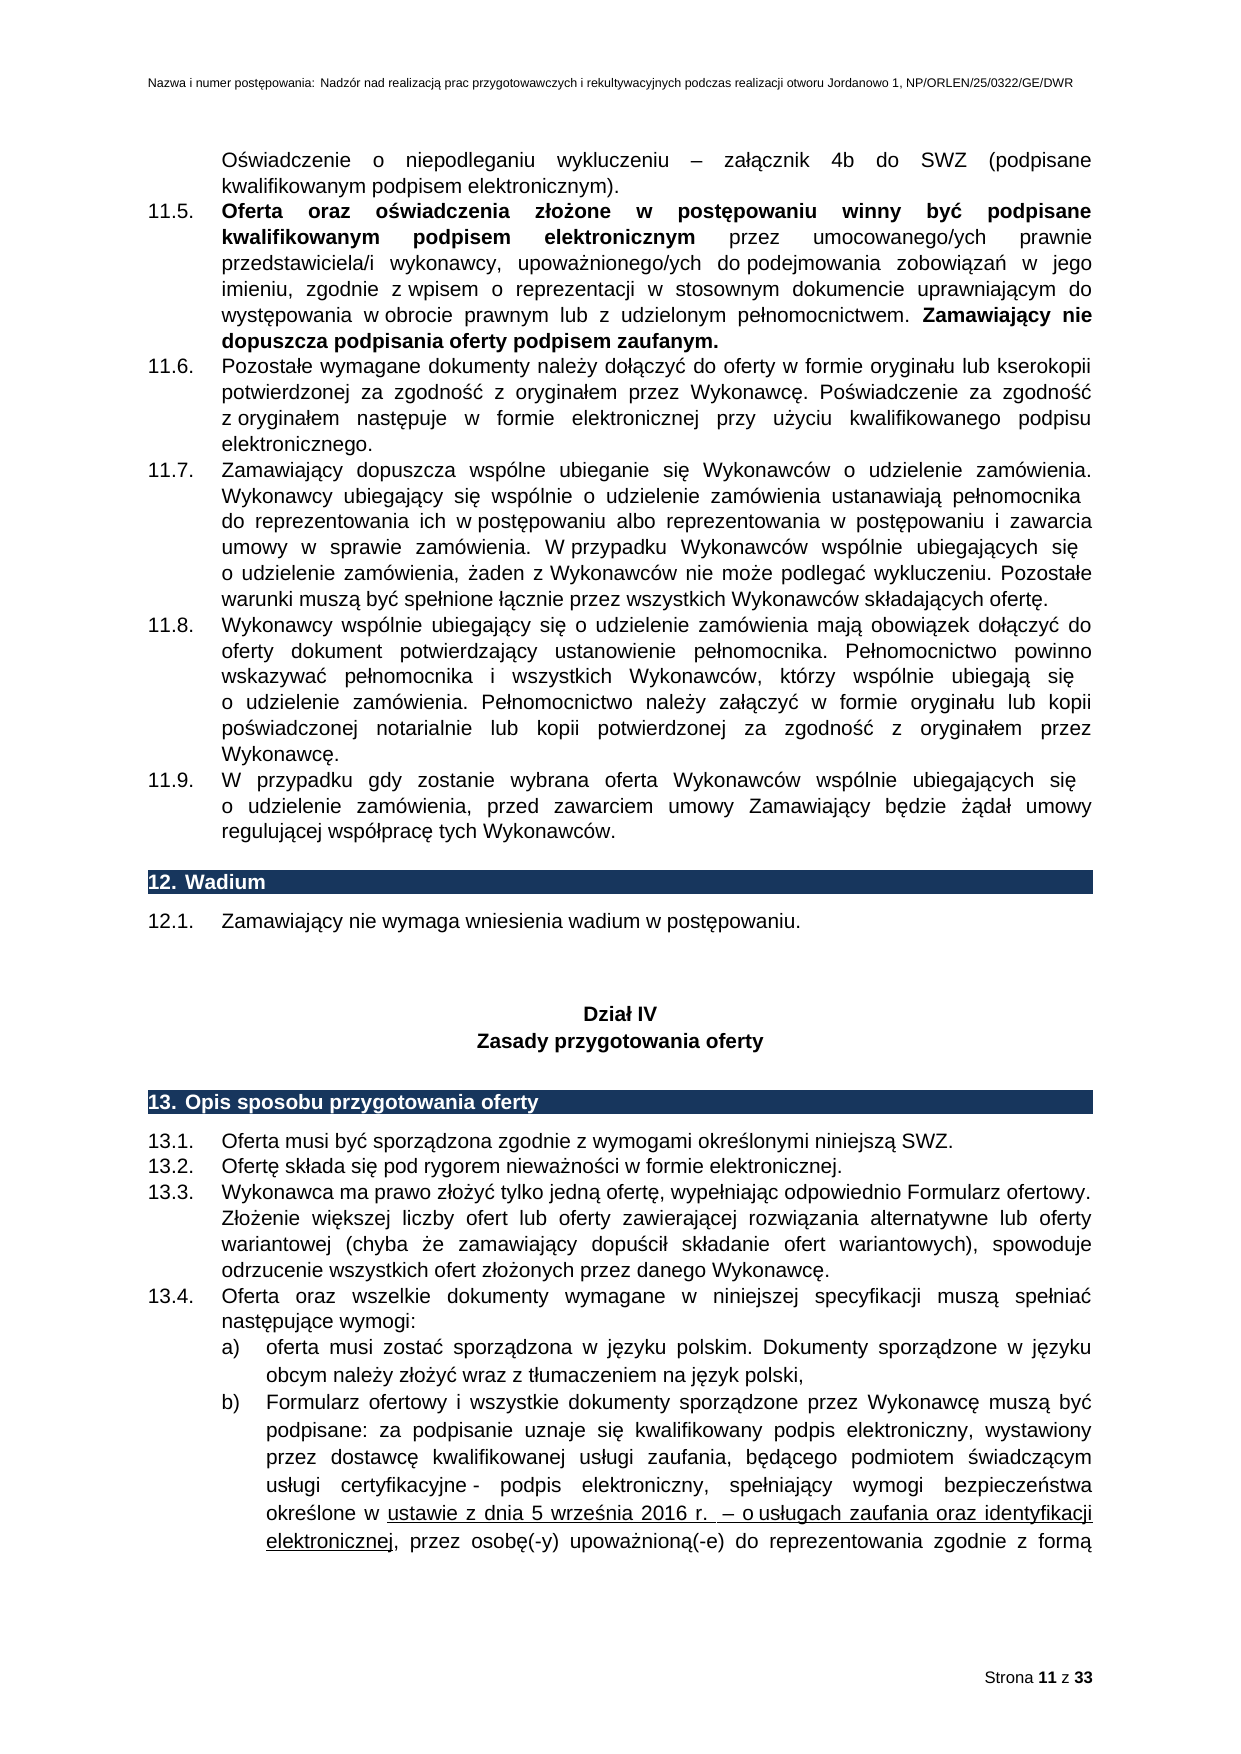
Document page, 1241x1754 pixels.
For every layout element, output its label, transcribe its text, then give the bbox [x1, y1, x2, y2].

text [148, 148, 1093, 197]
text Wykonawca ma prawo złożyć tylko jedną ofertę, wypełniając odpowiednio Formularz ofertowy. Złożenie większej liczby ofert lub oferty zawierającej rozwiązania alternatywne lub oferty wariantowej (chyba że zamawiający dopuścił składanie ofert wariantowych), spowoduje odrzucenie wszystkich ofert złożonych przez danego Wykonawcę. [148, 1180, 1093, 1282]
text Dział IV [148, 1002, 1093, 1026]
text Oferta oraz wszelkie dokumenty wymagane w niniejszej specyfikacji muszą spełniać następujące wymogi: [148, 1283, 1093, 1333]
text W przypadku gdy zostanie wybrana oferta Wykonawców wspólnie ubiegających się o udzielenie zamówienia, przed zawarciem umowy Zamawiający będzie żądał umowy regulującej współpracę tych Wykonawców. [148, 768, 1093, 843]
text Wadium [148, 870, 1093, 894]
text Ofertę składa się pod rygorem nieważności w formie elektronicznej. [148, 1154, 1093, 1178]
text Oferta oraz oświadczenia złożone w postępowaniu winny być podpisane kwalifikowanym podpisem elektronicznym przez umocowanego/ych prawnie przedstawiciela/i wykonawcy, upoważnionego/ych do podejmowania zobowiązań w jego imieniu, zgodnie z wpisem o reprezentacji w stosownym dokumencie uprawniającym do występowania w obrocie prawnym lub z udzielonym pełnomocnictwem. Zamawiający nie dopuszcza podpisania oferty podpisem zaufanym. [148, 199, 1093, 352]
text Opis sposobu przygotowania oferty [148, 1090, 1093, 1114]
text Wykonawcy wspólnie ubiegający się o udzielenie zamówienia mają obowiązek dołączyć do oferty dokument potwierdzający ustanowienie pełnomocnika. Pełnomocnictwo powinno wskazywać pełnomocnika i wszystkich Wykonawców, którzy wspólnie ubiegają się o udzielenie zamówienia. Pełnomocnictwo należy załączyć w formie oryginału lub kopii poświadczonej notarialnie lub kopii potwierdzonej za zgodność z oryginałem przez Wykonawcę. [148, 613, 1093, 766]
list oferta musi zostać sporządzona w języku polskim. Dokumenty sporządzone w języku obcym należy złożyć wraz z tłumaczeniem na język polski, [221, 1335, 1093, 1387]
text Oferta musi być sporządzona zgodnie z wymogami określonymi niniejszą SWZ. [148, 1128, 1093, 1152]
text Zasady przygotowania oferty [148, 1029, 1093, 1053]
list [221, 1390, 1093, 1553]
text Pozostałe wymagane dokumenty należy dołączyć do oferty w formie oryginału lub kserokopii potwierdzonej za zgodność z oryginałem przez Wykonawcę. Poświadczenie za zgodność z oryginałem następuje w formie elektronicznej przy użyciu kwalifikowanego podpisu elektronicznego. [148, 354, 1093, 456]
text Zamawiający nie wymaga wniesienia wadium w postępowaniu. [148, 908, 1093, 932]
text Zamawiający dopuszcza wspólne ubieganie się Wykonawców o udzielenie zamówienia. Wykonawcy ubiegający się wspólnie o udzielenie zamówienia ustanawiają pełnomocnika do reprezentowania ich w postępowaniu albo reprezentowania w postępowaniu i zawarcia umowy w sprawie zamówienia. W przypadku Wykonawców wspólnie ubiegających się o udzielenie zamówienia, żaden z Wykonawców nie może podlegać wykluczeniu. Pozostałe warunki muszą być spełnione łącznie przez wszystkich Wykonawców składających ofertę. [148, 458, 1093, 611]
